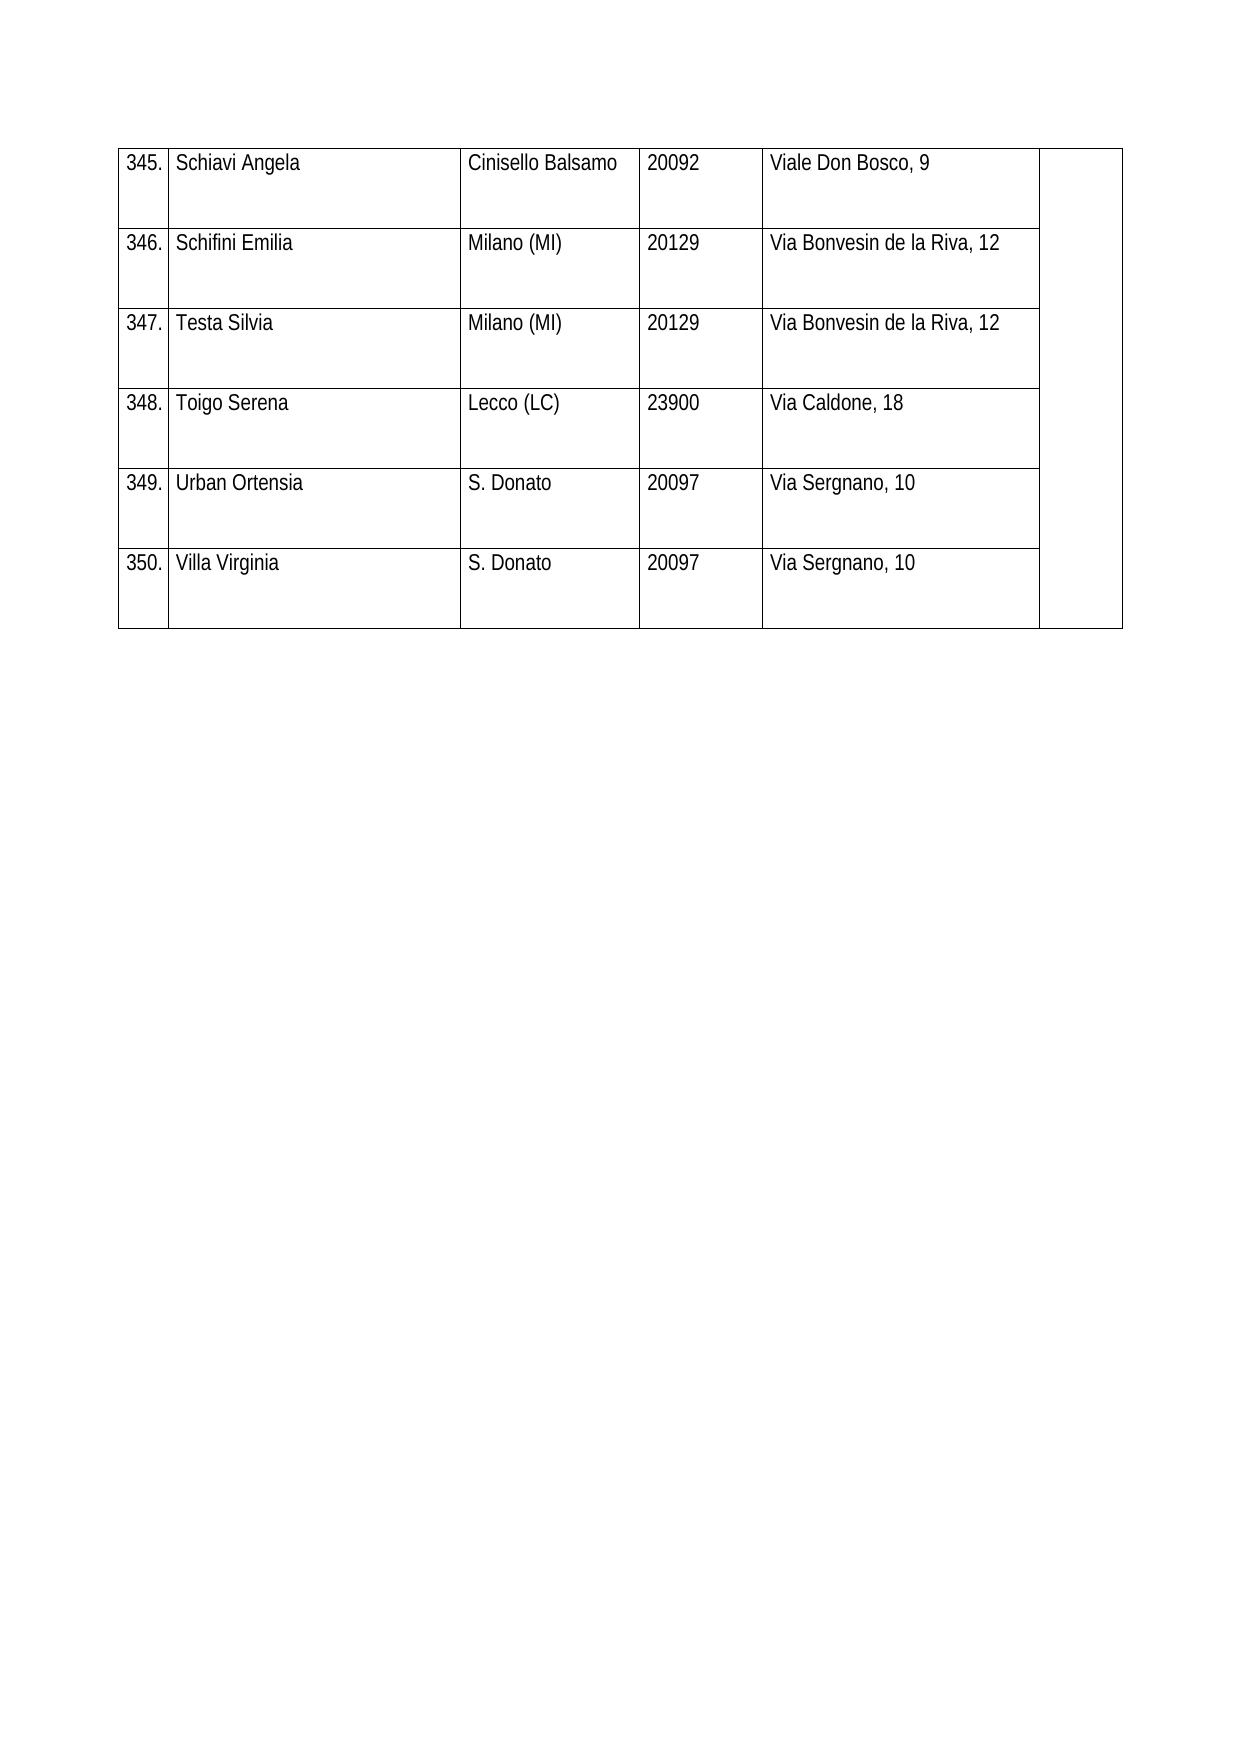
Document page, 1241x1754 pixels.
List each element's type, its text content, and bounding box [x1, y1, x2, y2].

table_cell Via Sergnano, 10 [763, 549, 1039, 628]
table_cell 20097 [640, 549, 762, 628]
table_cell Milano (MI) [461, 229, 639, 308]
table_cell Via Bonvesin de la Riva, 12 [763, 229, 1039, 308]
table_cell Urban Ortensia [169, 469, 460, 548]
table_cell 20129 [640, 309, 762, 388]
table_cell Milano (MI) [461, 309, 639, 388]
table_cell 20129 [640, 229, 762, 308]
table_cell Schifini Emilia [169, 229, 460, 308]
table_cell [119, 469, 168, 548]
table_cell S. Donato [461, 469, 639, 548]
table_cell 23900 [640, 389, 762, 468]
table_cell [119, 149, 168, 228]
table_cell Viale Don Bosco, 9 [763, 149, 1039, 228]
table_cell Lecco (LC) [461, 389, 639, 468]
table_cell Villa Virginia [169, 549, 460, 628]
table_cell [119, 549, 168, 628]
table_cell Via Sergnano, 10 [763, 469, 1039, 548]
table_cell Cinisello Balsamo [461, 149, 639, 228]
table_cell Via Bonvesin de la Riva, 12 [763, 309, 1039, 388]
table_cell Schiavi Angela [169, 149, 460, 228]
table_cell Toigo Serena [169, 389, 460, 468]
table_cell [119, 309, 168, 388]
table_cell 20097 [640, 469, 762, 548]
table_cell [119, 389, 168, 468]
table_cell 20092 [640, 149, 762, 228]
table_cell [119, 229, 168, 308]
table_cell Via Caldone, 18 [763, 389, 1039, 468]
table_cell S. Donato [461, 549, 639, 628]
table_cell Testa Silvia [169, 309, 460, 388]
